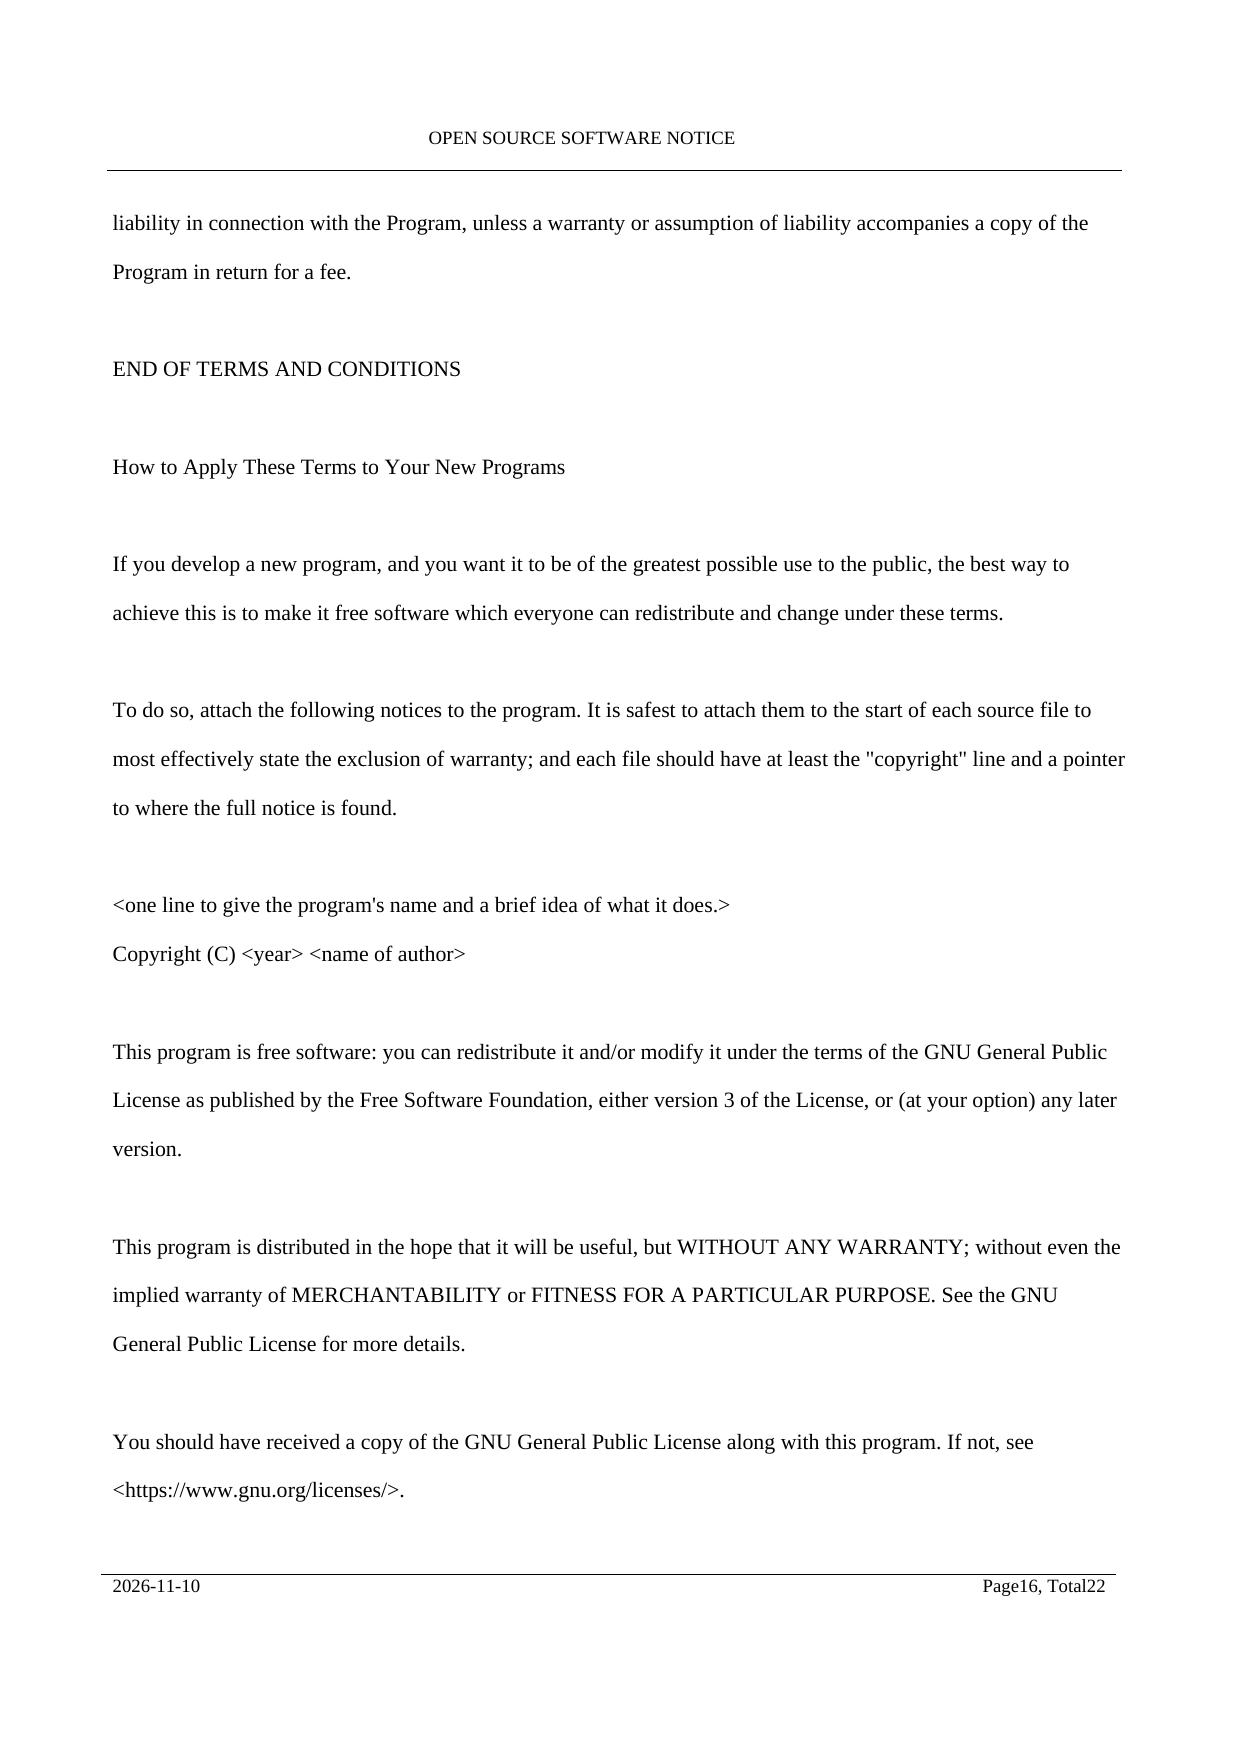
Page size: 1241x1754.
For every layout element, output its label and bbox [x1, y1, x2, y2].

text [112, 206, 1128, 1506]
